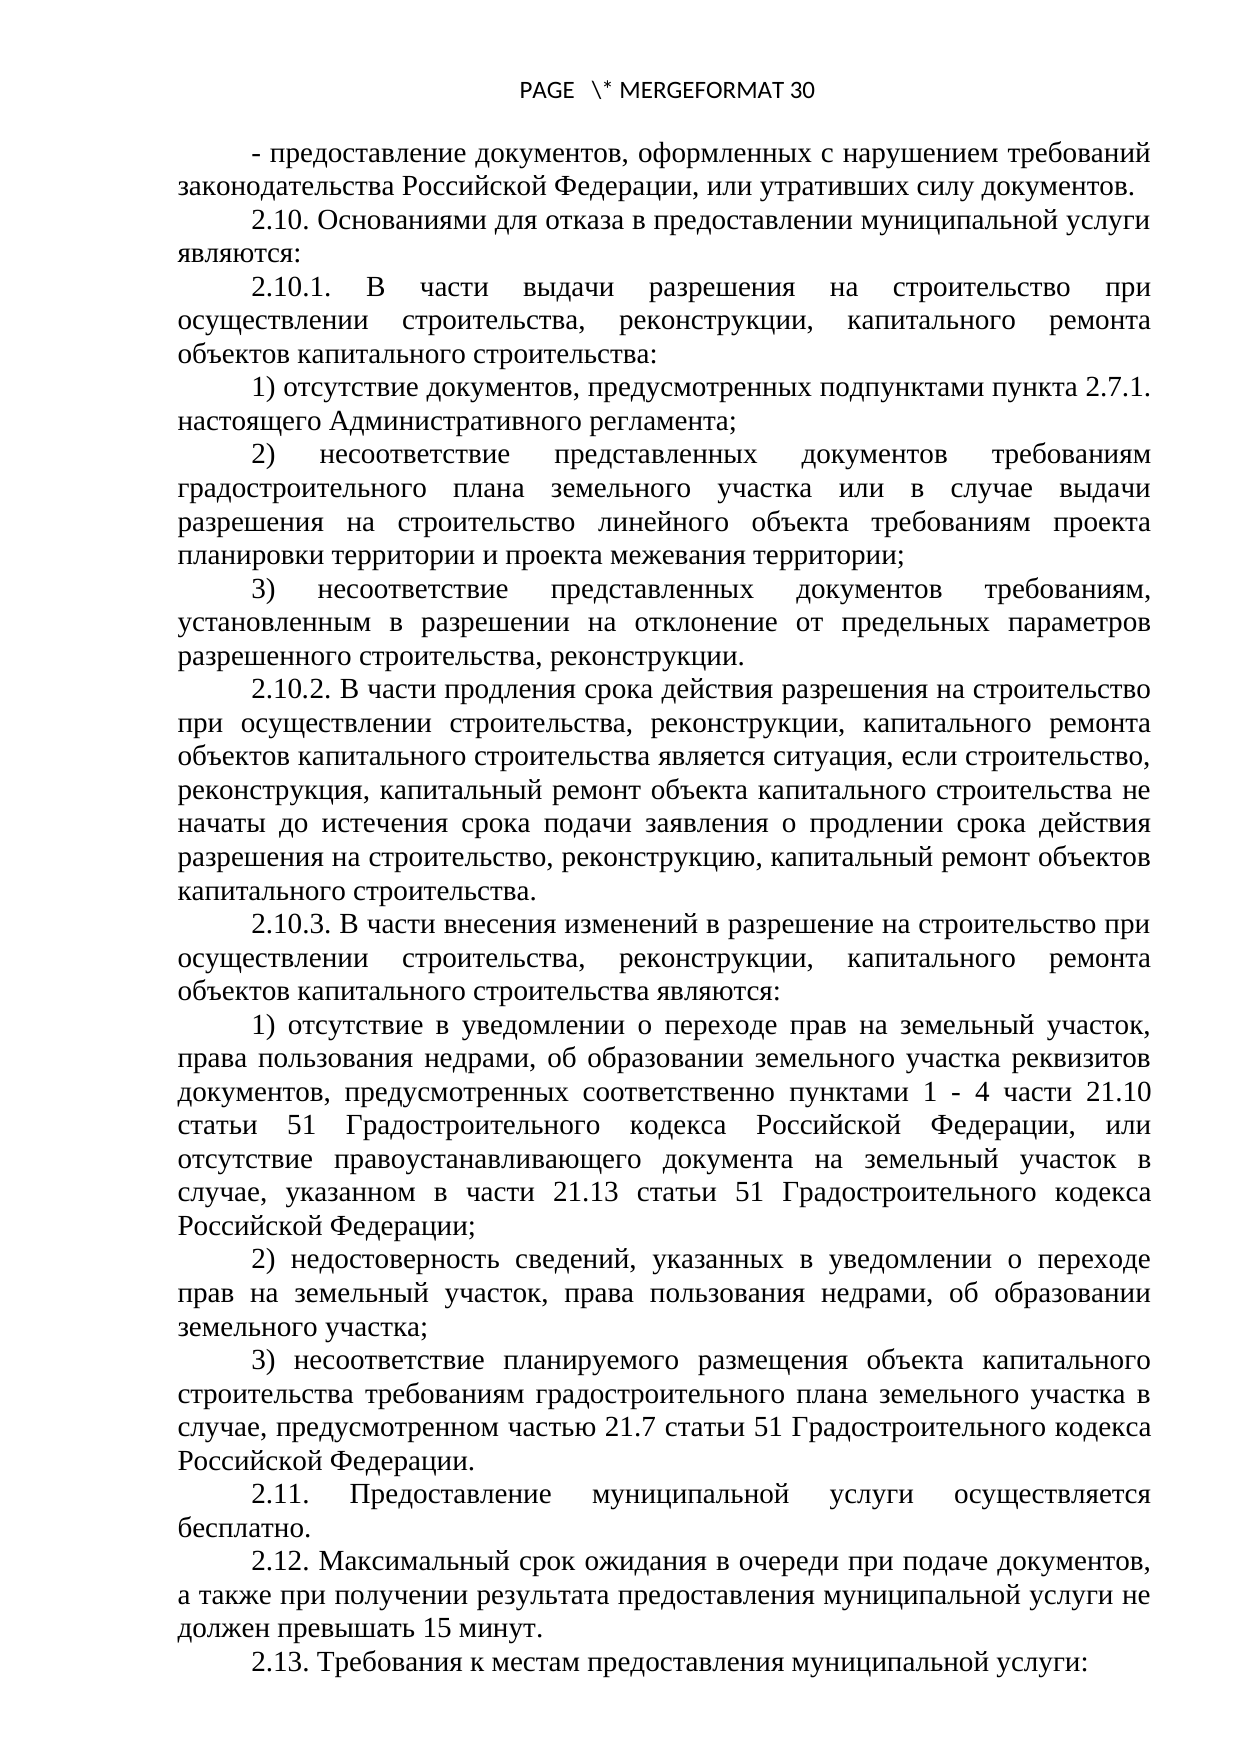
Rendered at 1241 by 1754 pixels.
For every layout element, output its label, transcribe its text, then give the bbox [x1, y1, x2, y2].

text 2.10.2. В части продления срока действия разрешения на строительство при осуществлении строительства, реконструкции, капитального ремонта объектов капитального строительства является ситуация, если строительство, реконструкция, капитальный ремонт объекта капитального строительства не начаты до истечения срока подачи заявления о продлении срока действия разрешения на строительство, реконструкцию, капитальный ремонт объектов капитального строительства. [177, 671, 1152, 906]
text 1) отсутствие документов, предусмотренных подпунктами пункта 2.7.1. настоящего Административного регламента; [177, 369, 1152, 437]
text 3) несоответствие планируемого размещения объекта капитального строительства требованиям градостроительного плана земельного участка в случае, предусмотренном частью 21.7 статьи 51 Градостроительного кодекса Российской Федерации. [177, 1342, 1152, 1476]
text 2) несоответствие представленных документов требованиям градостроительного плана земельного участка или в случае выдачи разрешения на строительство линейного объекта требованиям проекта планировки территории и проекта межевания территории; [177, 437, 1152, 571]
text 1) отсутствие в уведомлении о переходе прав на земельный участок, права пользования недрами, об образовании земельного участка реквизитов документов, предусмотренных соответственно пунктами 1 - 4 части 21.10 статьи 51 Градостроительного кодекса Российской Федерации, или отсутствие правоустанавливающего документа на земельный участок в случае, указанном в части 21.13 статьи 51 Градостроительного кодекса Российской Федерации; [177, 1007, 1152, 1242]
text - предоставление документов, оформленных с нарушением требований законодательства Российской Федерации, или утративших силу документов. [177, 135, 1152, 202]
text 2.12. Максимальный срок ожидания в очереди при подаче документов, а также при получении результата предоставления муниципальной услуги не должен превышать 15 минут. [177, 1543, 1152, 1644]
text 3) несоответствие представленных документов требованиям, установленным в разрешении на отклонение от предельных параметров разрешенного строительства, реконструкции. [177, 571, 1152, 671]
text 2.10.1. В части выдачи разрешения на строительство при осуществлении строительства, реконструкции, капитального ремонта объектов капитального строительства: [177, 269, 1152, 369]
text 2.11. Предоставление муниципальной услуги осуществляется бесплатно. [177, 1476, 1152, 1543]
text 2.10.3. В части внесения изменений в разрешение на строительство при осуществлении строительства, реконструкции, капитального ремонта объектов капитального строительства являются: [177, 906, 1152, 1007]
text 2.10. Основаниями для отказа в предоставлении муниципальной услуги являются: [177, 202, 1152, 269]
text 2) недостоверность сведений, указанных в уведомлении о переходе прав на земельный участок, права пользования недрами, об образовании земельного участка; [177, 1242, 1152, 1342]
text 2.13. Требования к местам предоставления муниципальной услуги: [177, 1644, 1152, 1678]
